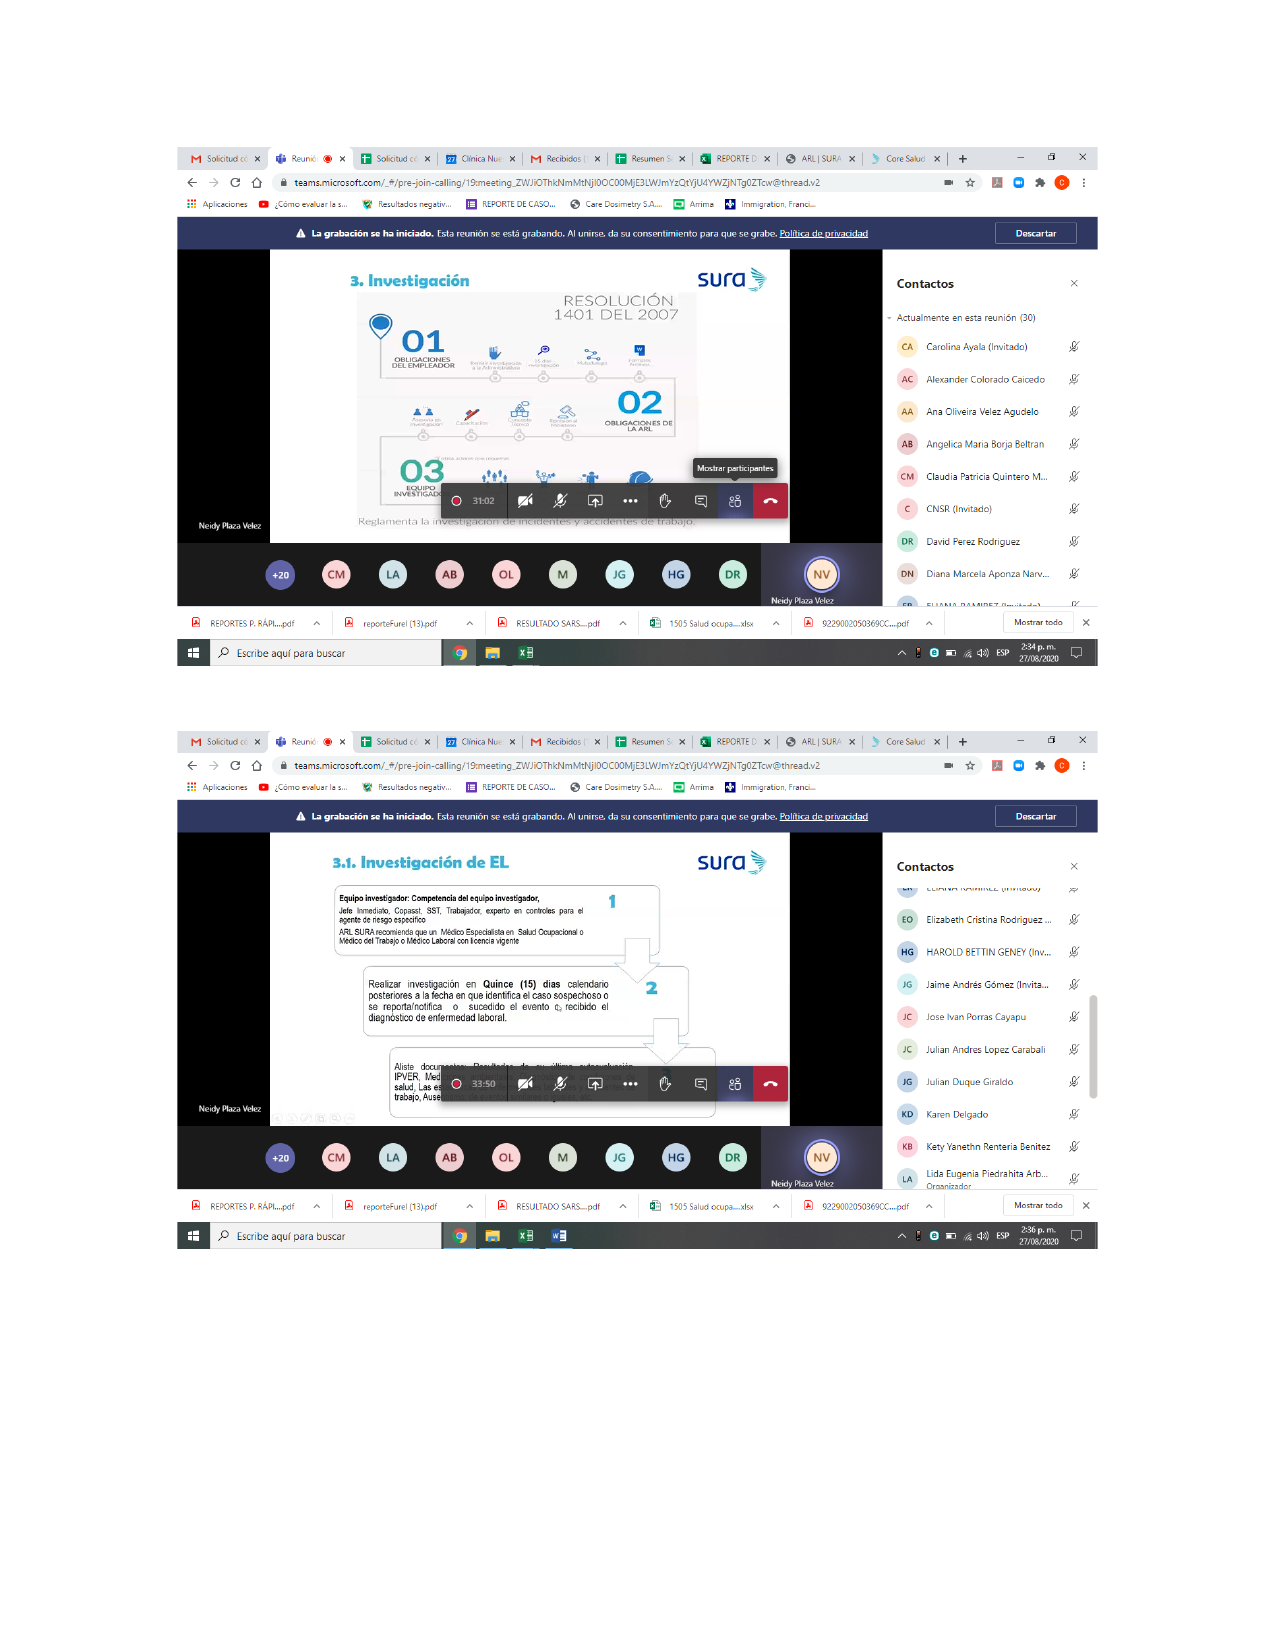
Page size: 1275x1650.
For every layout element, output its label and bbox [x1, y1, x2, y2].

picture [177, 731, 1098, 1249]
picture [177, 147, 1098, 666]
